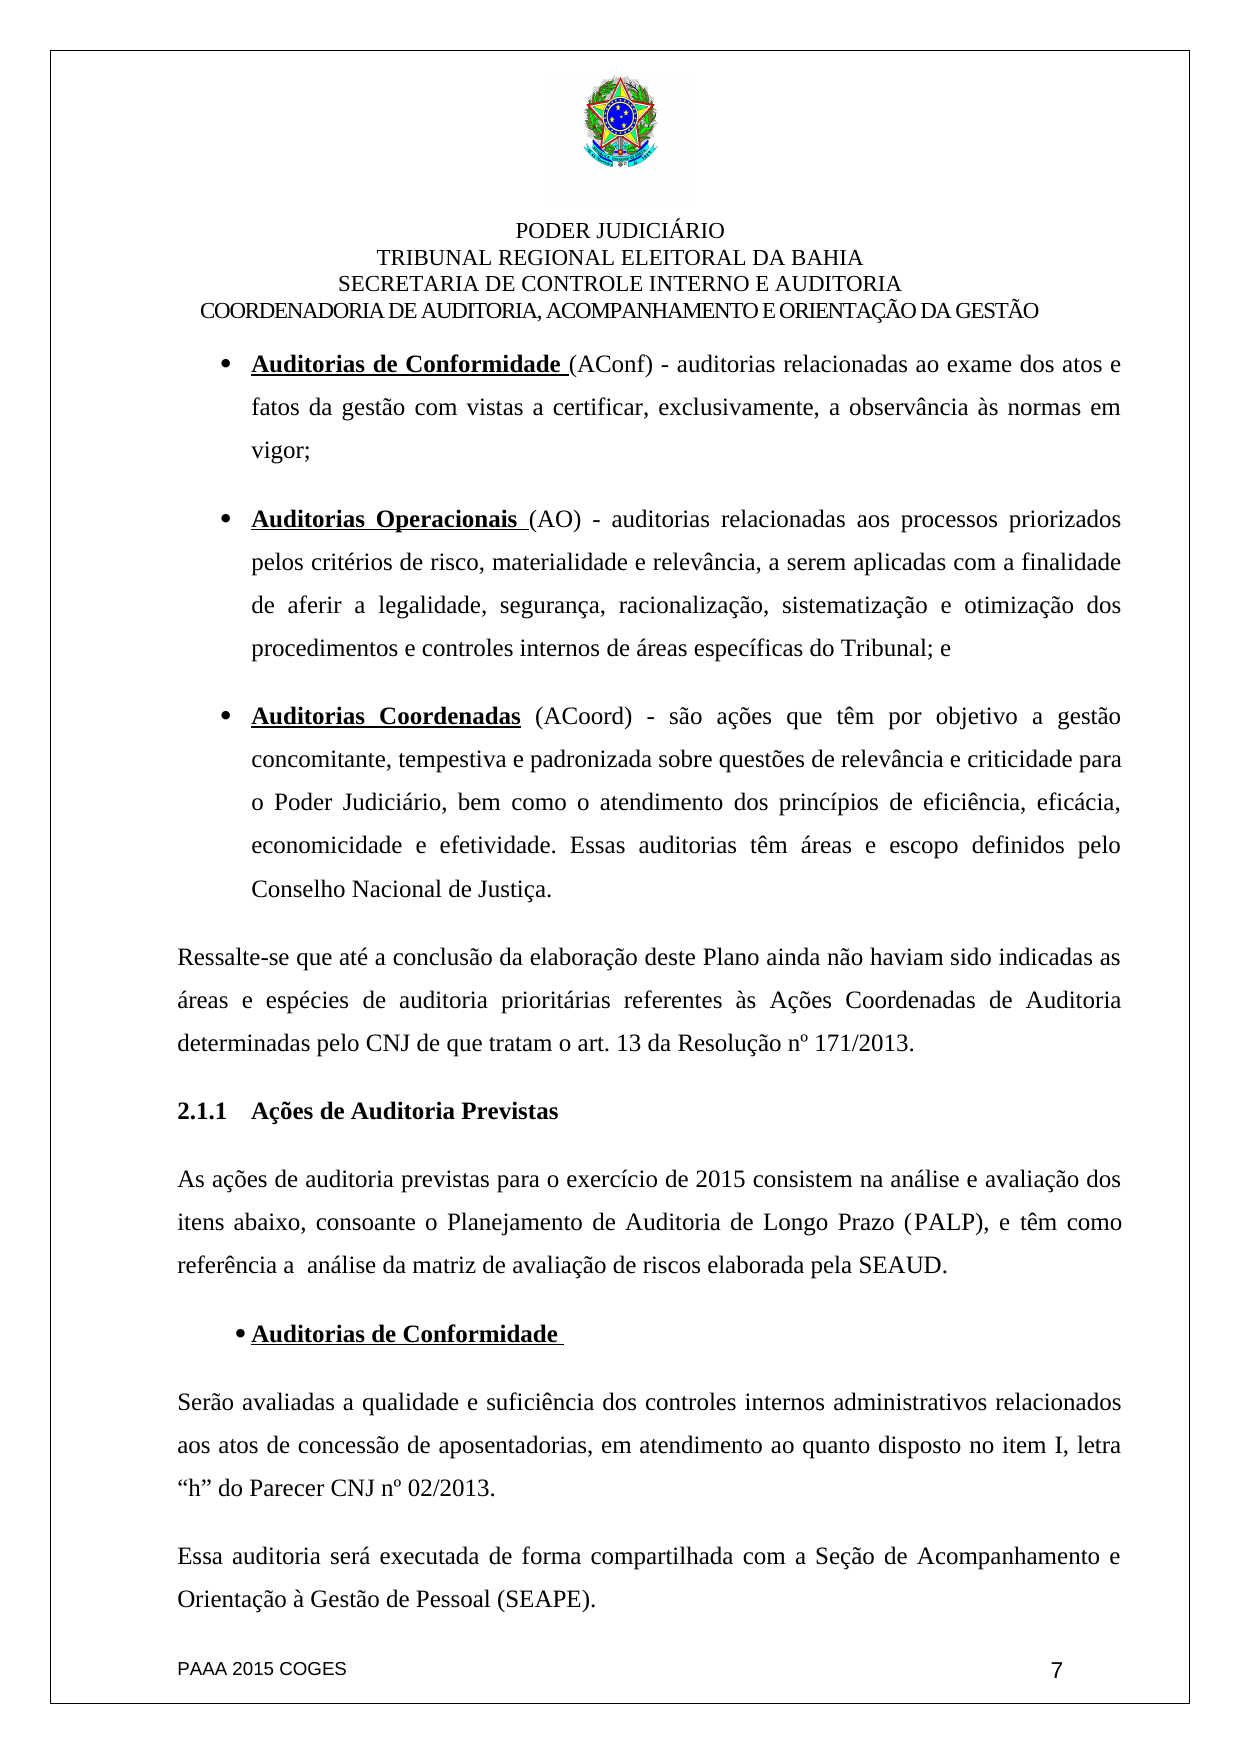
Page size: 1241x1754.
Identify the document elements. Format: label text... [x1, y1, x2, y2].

list Auditorias de Conformidade (AConf) - auditorias relacionadas ao exame dos atos e fatos da gestão com vistas a certificar, exclusivamente, a observância às normas em vigor; [221, 349, 1122, 464]
list Auditorias de Conformidade [236, 1319, 1122, 1347]
text As ações de auditoria previstas para o exercício de 2015 consistem na análise e avaliação dos itens abaixo, consoante o Planejamento de Auditoria de Longo Prazo (PALP), e têm como referência a análise da matriz de avaliação de riscos elaborada pela SEAUD. [177, 1164, 1122, 1279]
list Auditorias Coordenadas (ACoord) - são ações que têm por objetivo a gestão concomitante, tempestiva e padronizada sobre questões de relevância e criticidade para o Poder Judiciário, bem como o atendimento dos princípios de eficiência, eficácia, economicidade e efetividade. Essas auditorias têm áreas e escopo definidos pelo Conselho Nacional de Justiça. [221, 701, 1122, 902]
text Ressalte-se que até a conclusão da elaboração deste Plano ainda não haviam sido indicadas as áreas e espécies de auditoria prioritárias referentes às Ações Coordenadas de Auditoria determinadas pelo CNJ de que tratam o art. 13 da Resolução nº 171/2013. [177, 942, 1122, 1057]
list Auditorias Operacionais (AO) - auditorias relacionadas aos processos priorizados pelos critérios de risco, materialidade e relevância, a serem aplicadas com a finalidade de aferir a legalidade, segurança, racionalização, sistematização e otimização dos procedimentos e controles internos de áreas específicas do Tribunal; e [221, 504, 1122, 662]
list Ações de Auditoria Previstas [177, 1096, 1122, 1125]
text Serão avaliadas a qualidade e suficiência dos controles internos administrativos relacionados aos atos de concessão de aposentadorias, em atendimento ao quanto disposto no item I, letra “h” do Parecer CNJ nº 02/2013. [177, 1387, 1122, 1502]
picture [546, 75, 694, 206]
text Essa auditoria será executada de forma compartilhada com a Seção de Acompanhamento e Orientação à Gestão de Pessoal (SEAPE). [177, 1541, 1122, 1613]
